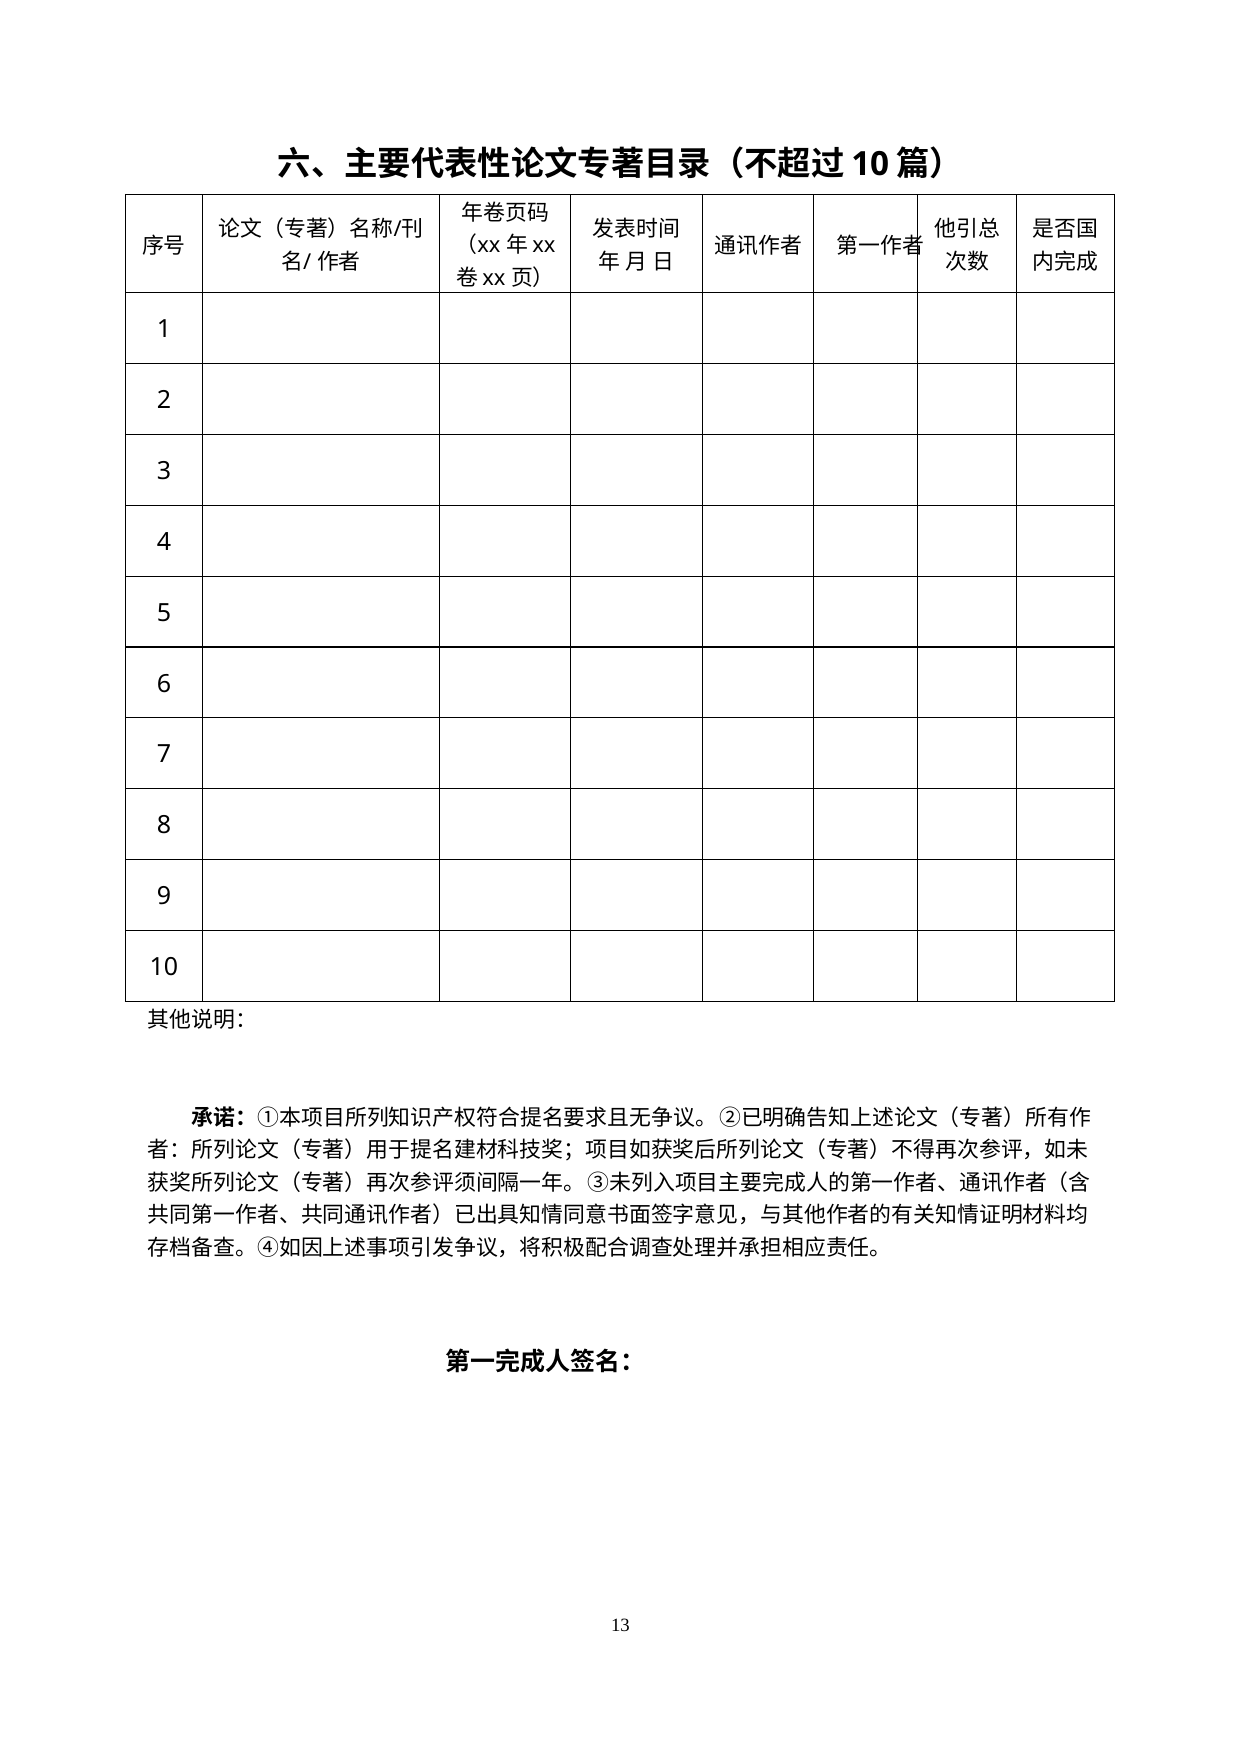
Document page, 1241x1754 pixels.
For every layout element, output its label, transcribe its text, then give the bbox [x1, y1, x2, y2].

table_cell [571, 577, 702, 646]
table_cell [918, 718, 1016, 788]
table_cell [918, 931, 1016, 1001]
table_cell [1017, 931, 1114, 1001]
table_cell [440, 293, 570, 363]
table_cell [703, 506, 813, 576]
table_cell [703, 860, 813, 930]
table_cell [1017, 293, 1114, 363]
table_cell [814, 364, 917, 434]
text 其他说明： [148, 1002, 1092, 1034]
table_cell [203, 718, 439, 788]
table_header 论文（专著）名称/刊名/ 作者 [203, 195, 439, 292]
table_cell [814, 435, 917, 505]
table_cell [918, 435, 1016, 505]
table_cell [440, 860, 570, 930]
table_cell 10 [126, 931, 202, 1001]
table_cell [1017, 364, 1114, 434]
table_cell [440, 506, 570, 576]
table_cell [440, 577, 570, 646]
table_cell 4 [126, 506, 202, 576]
table_cell [814, 931, 917, 1001]
table_cell [918, 577, 1016, 646]
table_cell [1017, 860, 1114, 930]
table_cell [1017, 648, 1114, 717]
table_cell 5 [126, 577, 202, 646]
table_cell [1017, 435, 1114, 505]
table_cell [703, 293, 813, 363]
table_cell [203, 931, 439, 1001]
table_cell [203, 364, 439, 434]
table_cell [1017, 577, 1114, 646]
table_cell [1017, 789, 1114, 859]
table_cell [440, 718, 570, 788]
table_cell [918, 789, 1016, 859]
table_cell [703, 364, 813, 434]
table_header 年卷页码 （xx 年xx 卷xx 页） [440, 195, 570, 292]
table_cell 3 [126, 435, 202, 505]
table_cell [814, 577, 917, 646]
table_header 发表时间 年 月 日 [571, 195, 702, 292]
table_cell [571, 435, 702, 505]
table_cell [918, 293, 1016, 363]
table_cell [203, 789, 439, 859]
table_cell [1017, 718, 1114, 788]
table_cell 7 [126, 718, 202, 788]
table_cell [571, 293, 702, 363]
table_cell [440, 364, 570, 434]
table_cell [814, 293, 917, 363]
table_cell [203, 577, 439, 646]
text 承诺：①本项目所列知识产权符合提名要求且无争议。②已明确告知上述论文（专著）所有作者：所列论文（专著）用于提名建材科技奖；项目如获奖后所列论文（专著）不得再次参评，如未获奖所列论文（专著）再次参评须间隔一年。③未列入项目主要完成人的第一作者、通讯作者（含共同第一作者、共同通讯作者）已出具知情同意书面签字意见，与其他作者的有关知情证明材料均存档备查。④如因上述事项引发争议，将积极配合调查处理并承担相应责任。 [148, 1099, 1092, 1262]
table_cell [571, 364, 702, 434]
table_header 是否国内完成 [1017, 195, 1114, 292]
table_cell [1017, 506, 1114, 576]
table_cell [814, 860, 917, 930]
table_cell [571, 506, 702, 576]
table_cell [203, 506, 439, 576]
table_cell [703, 648, 813, 717]
table_cell [703, 789, 813, 859]
table_cell 8 [126, 789, 202, 859]
text 六、主要代表性论文专著目录（不超过10篇） [148, 129, 1092, 194]
table_cell [814, 506, 917, 576]
table_cell 2 [126, 364, 202, 434]
table_cell [918, 648, 1016, 717]
table_cell [703, 931, 813, 1001]
table_cell [918, 860, 1016, 930]
table_cell [571, 718, 702, 788]
table_cell [703, 435, 813, 505]
table_header 序号 [126, 195, 202, 292]
table_cell [703, 718, 813, 788]
table_cell [918, 506, 1016, 576]
table_cell [571, 789, 702, 859]
table_cell [203, 435, 439, 505]
table_cell [814, 789, 917, 859]
table_cell [440, 789, 570, 859]
table_header 他引总次数 [918, 195, 1016, 292]
table_cell [571, 860, 702, 930]
table_cell 1 [126, 293, 202, 363]
table_cell [203, 648, 439, 717]
table_cell [814, 648, 917, 717]
table_cell 9 [126, 860, 202, 930]
table_cell [814, 718, 917, 788]
table_cell [703, 577, 813, 646]
table_cell [571, 931, 702, 1001]
table_cell 6 [126, 648, 202, 717]
table_cell [918, 364, 1016, 434]
text 第一完成人签名： [148, 1327, 1092, 1392]
table_cell [571, 648, 702, 717]
table_cell [203, 293, 439, 363]
table_header 第一作者 [814, 195, 917, 292]
table_cell [440, 648, 570, 717]
table_cell [203, 860, 439, 930]
table_cell [440, 931, 570, 1001]
table_header 通讯作者 [703, 195, 813, 292]
table_cell [440, 435, 570, 505]
